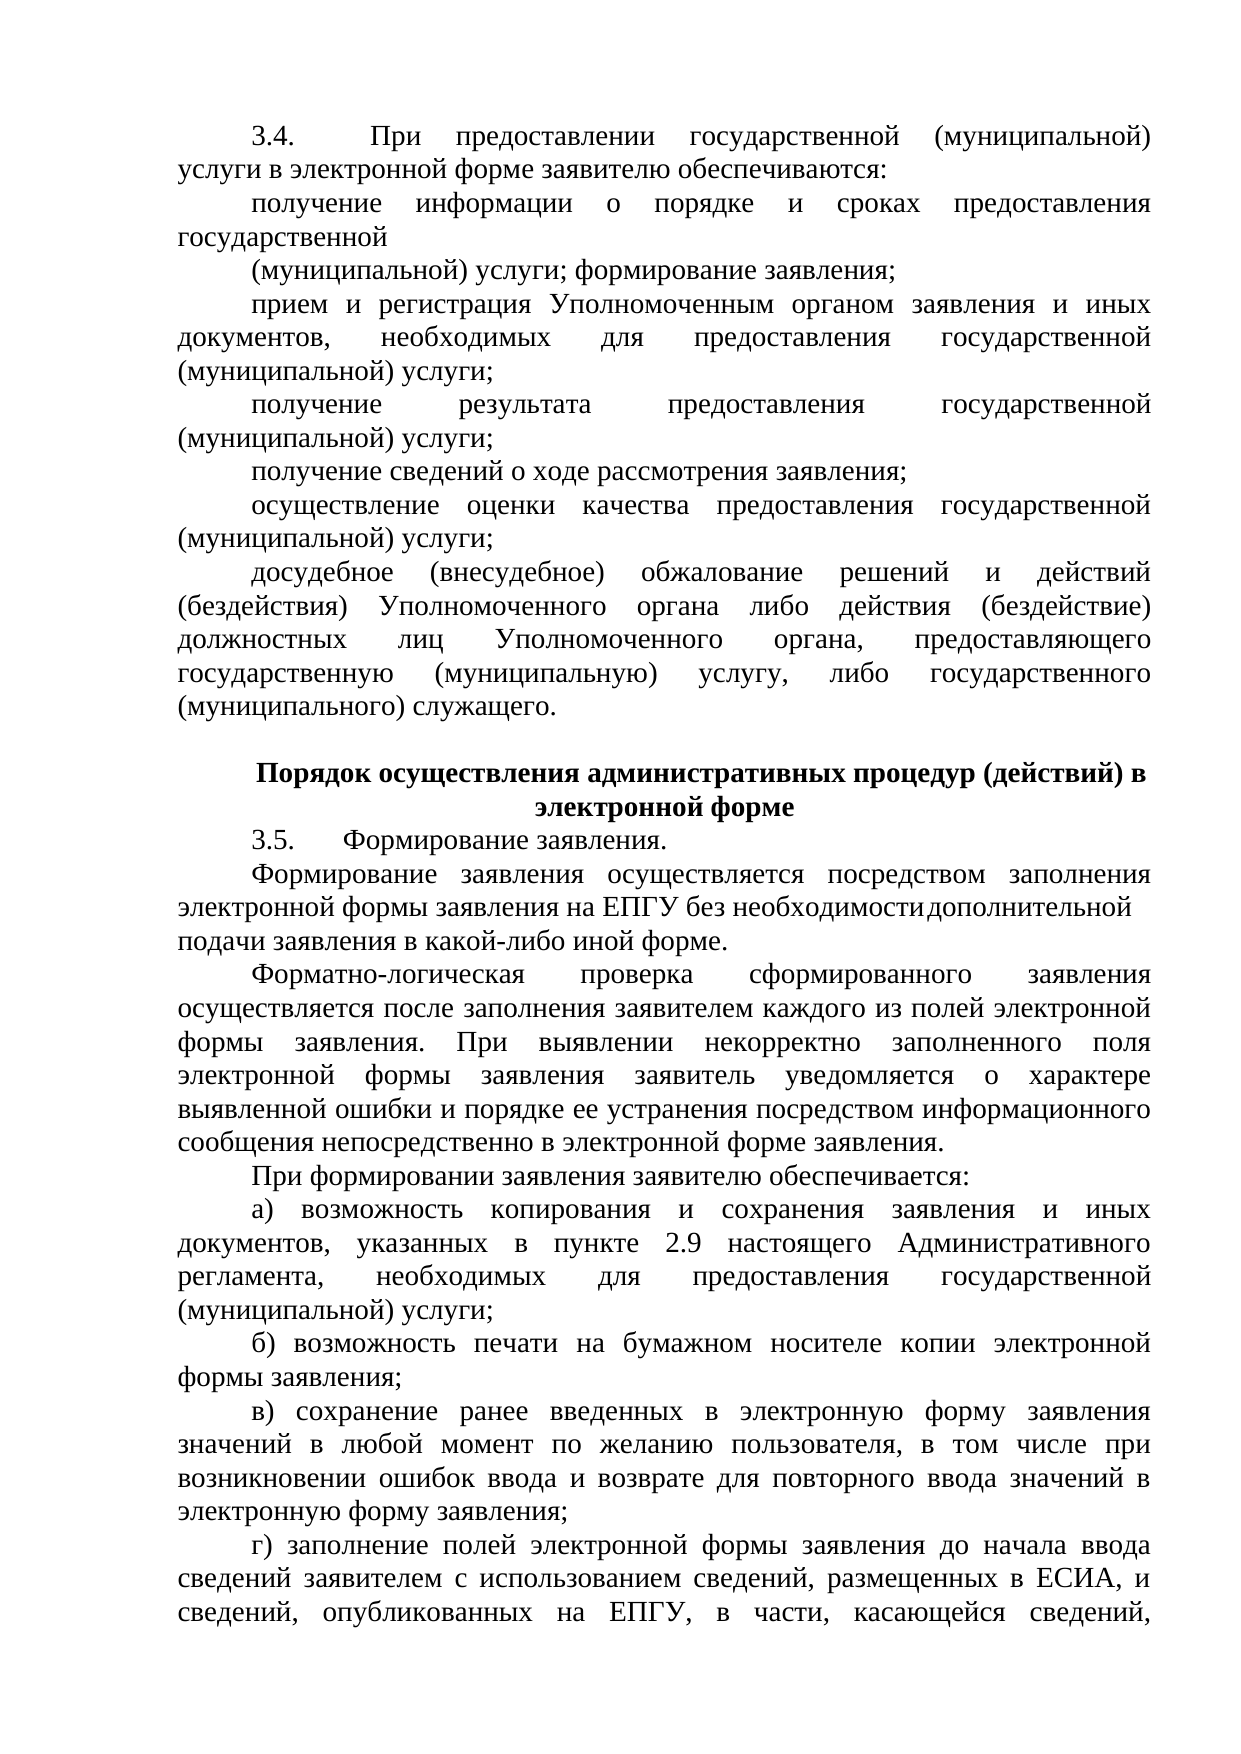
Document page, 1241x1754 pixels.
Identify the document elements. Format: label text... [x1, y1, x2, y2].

text (муниципальной) услуги; формирование заявления; [177, 252, 1152, 286]
text б) возможность печати на бумажном носителе копии электронной формы заявления; [177, 1326, 1152, 1393]
text Формирование заявления осуществляется посредством заполнения электронной формы заявления на ЕПГУ без необходимости дополнительной подачи заявления в какой-либо иной форме. [177, 856, 1152, 957]
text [177, 1527, 1152, 1627]
text прием и регистрация Уполномоченным органом заявления и иных документов, необходимых для предоставления государственной (муниципальной) услуги; [177, 286, 1152, 386]
text досудебное (внесудебное) обжалование решений и действий (бездействия) Уполномоченного органа либо действия (бездействие) должностных лиц Уполномоченного органа, предоставляющего государственную (муниципальную) услугу, либо государственного (муниципального) служащего. [177, 554, 1152, 722]
text осуществление оценки качества предоставления государственной (муниципальной) услуги; [177, 487, 1152, 554]
text Порядок осуществления административных процедур (действий) в электронной форме [177, 755, 1152, 822]
text При формировании заявления заявителю обеспечивается: [177, 1158, 1152, 1191]
text получение информации о порядке и сроках предоставления государственной [177, 185, 1152, 252]
text получение результата предоставления государственной (муниципальной) услуги; [177, 386, 1152, 453]
text а) возможность копирования и сохранения заявления и иных документов, указанных в пункте 2.9 настоящего Административного регламента, необходимых для предоставления государственной (муниципальной) услуги; [177, 1191, 1152, 1326]
list При предоставлении государственной (муниципальной) услуги в электронной форме заявителю обеспечиваются: [177, 118, 1152, 185]
text Форматно-логическая проверка сформированного заявления осуществляется после заполнения заявителем каждого из полей электронной формы заявления. При выявлении некорректно заполненного поля электронной формы заявления заявитель уведомляется о характере выявленной ошибки и порядке ее устранения посредством информационного сообщения непосредственно в электронной форме заявления. [177, 957, 1152, 1158]
text получение сведений о ходе рассмотрения заявления; [177, 453, 1152, 487]
list Формирование заявления. [177, 822, 1152, 856]
text в) сохранение ранее введенных в электронную форму заявления значений в любой момент по желанию пользователя, в том числе при возникновении ошибок ввода и возврате для повторного ввода значений в электронную форму заявления; [177, 1393, 1152, 1527]
